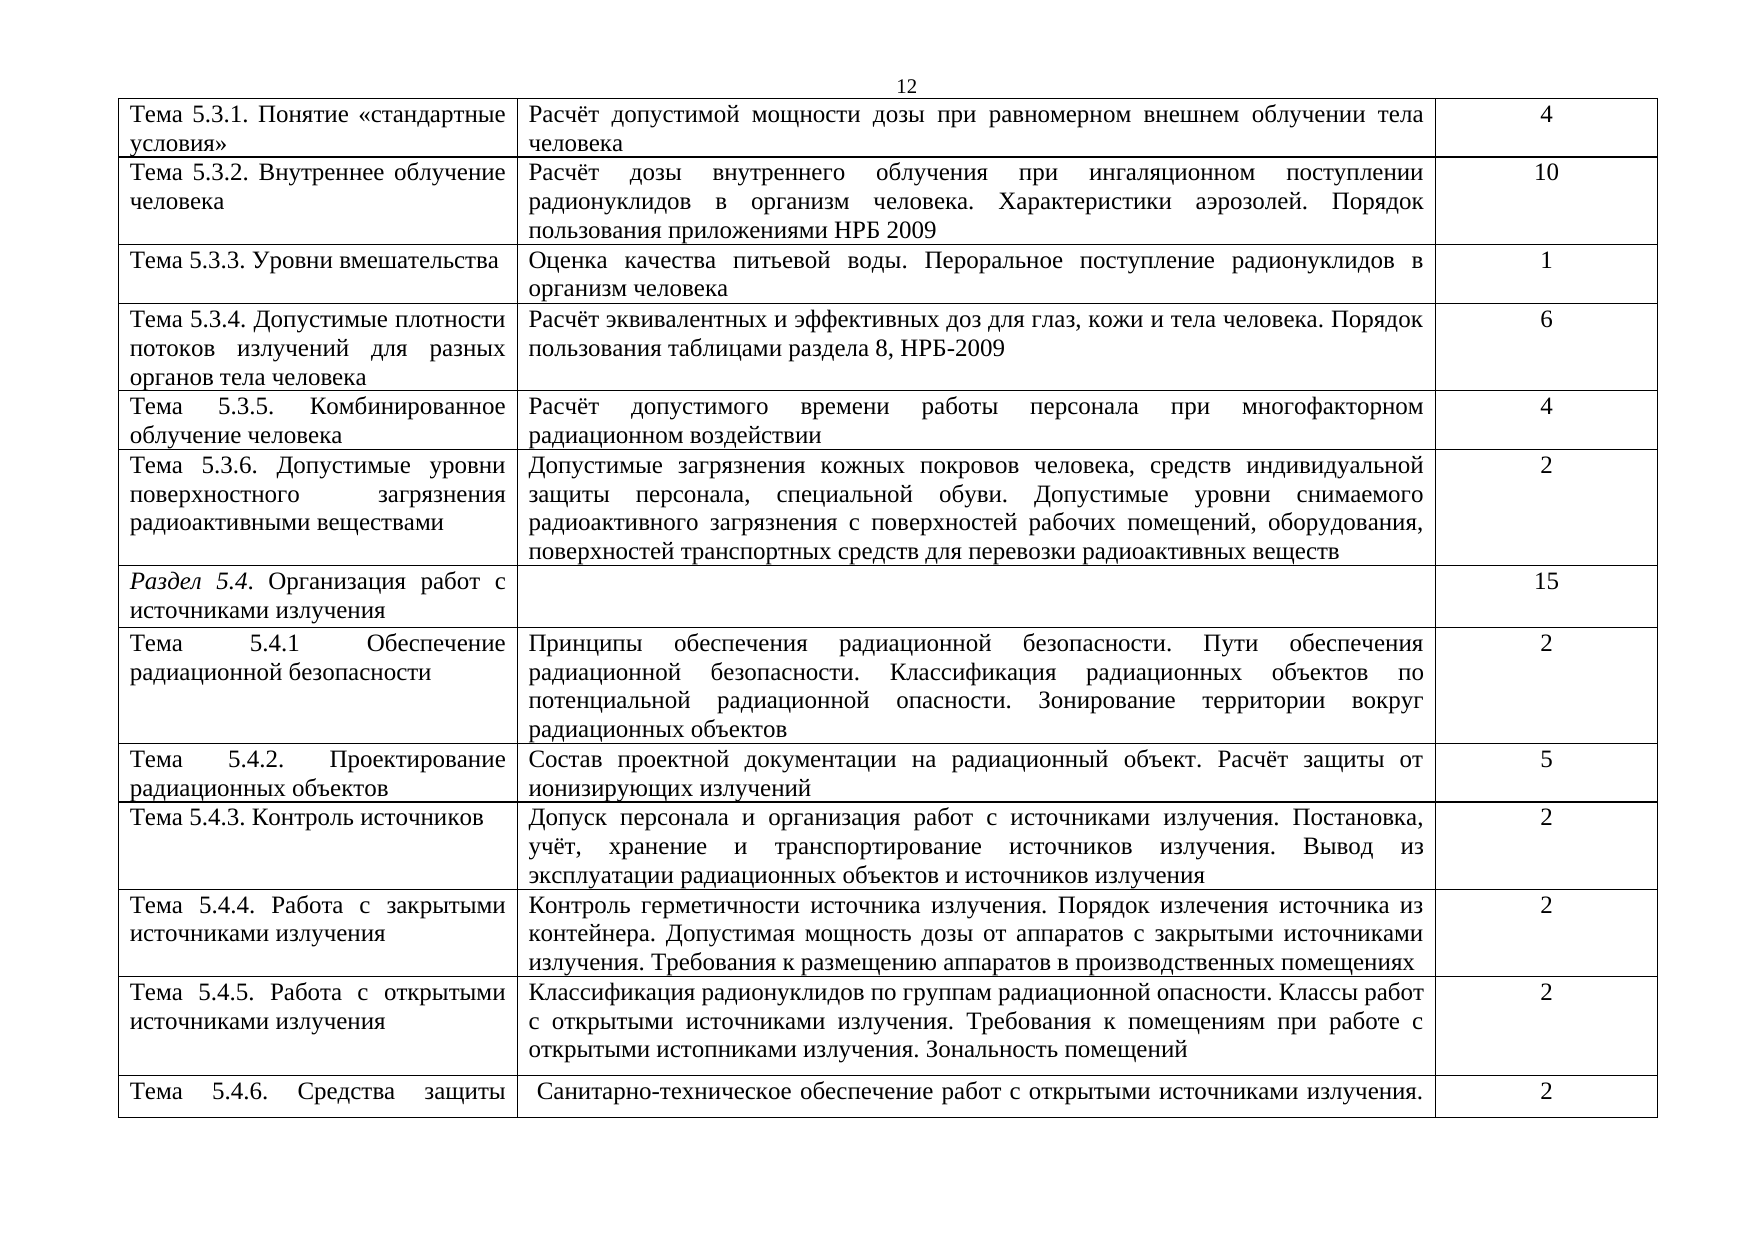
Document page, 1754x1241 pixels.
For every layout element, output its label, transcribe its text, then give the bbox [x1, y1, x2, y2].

table_cell Тема 5.4.5. Работа с открытыми источниками излучения [119, 977, 517, 1075]
table_cell Оценка качества питьевой воды. Пероральное поступление радионуклидов в организм человека [518, 245, 1435, 303]
table_cell Раздел 5.4. Организация работ с источниками излучения [119, 566, 517, 627]
table_cell 6 [1436, 304, 1657, 390]
table_cell Классификация радионуклидов по группам радиационной опасности. Классы работ с открытыми источниками излучения. Требования к помещениям при работе с открытыми истопниками излучения. Зональность помещений [518, 977, 1435, 1075]
table_cell Расчёт эквивалентных и эффективных доз для глаз, кожи и тела человека. Порядок пользования таблицами раздела 8, НРБ-2009 [518, 304, 1435, 390]
table_cell 2 [1436, 803, 1657, 889]
table_cell 1 [1436, 245, 1657, 303]
table_cell Расчёт дозы внутреннего облучения при ингаляционном поступлении радионуклидов в организм человека. Характеристики аэрозолей. Порядок пользования приложениями НРБ 2009 [518, 158, 1435, 244]
table_cell Тема 5.4.4. Работа с закрытыми источниками излучения [119, 890, 517, 976]
table_cell Расчёт допустимой мощности дозы при равномерном внешнем облучении тела человека [518, 99, 1435, 156]
table_cell 2 [1436, 1076, 1657, 1117]
table_cell Допуск персонала и организация работ с источниками излучения. Постановка, учёт, хранение и транспортирование источников излучения. Вывод из эксплуатации радиационных объектов и источников излучения [518, 803, 1435, 889]
table_cell 2 [1436, 450, 1657, 565]
table_cell Состав проектной документации на радиационный объект. Расчёт защиты от ионизирующих излучений [518, 744, 1435, 801]
table_cell 15 [1436, 566, 1657, 627]
table_cell Тема 5.3.3. Уровни вмешательства [119, 245, 517, 303]
table_cell Тема 5.4.1 Обеспечение радиационной безопасности [119, 628, 517, 743]
table_cell Тема 5.4.3. Контроль источников [119, 803, 517, 889]
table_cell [518, 1076, 1435, 1117]
table_cell Допустимые загрязнения кожных покровов человека, средств индивидуальной защиты персонала, специальной обуви. Допустимые уровни снимаемого радиоактивного загрязнения с поверхностей рабочих помещений, оборудования, поверхностей транспортных средств для перевозки радиоактивных веществ [518, 450, 1435, 565]
table_cell Тема 5.3.6. Допустимые уровни поверхностного загрязнения радиоактивными веществами [119, 450, 517, 565]
table_cell Тема 5.3.2. Внутреннее облучение человека [119, 158, 517, 244]
table_cell 10 [1436, 158, 1657, 244]
table_cell Принципы обеспечения радиационной безопасности. Пути обеспечения радиационной безопасности. Классификация радиационных объектов по потенциальной радиационной опасности. Зонирование территории вокруг радиационных объектов [518, 628, 1435, 743]
table_cell 4 [1436, 391, 1657, 449]
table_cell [119, 1076, 517, 1117]
table_cell 2 [1436, 977, 1657, 1075]
table_cell Контроль герметичности источника излучения. Порядок излечения источника из контейнера. Допустимая мощность дозы от аппаратов с закрытыми источниками излучения. Требования к размещению аппаратов в производственных помещениях [518, 890, 1435, 976]
table_cell 4 [1436, 99, 1657, 156]
table_cell Тема 5.4.2. Проектирование радиационных объектов [119, 744, 517, 801]
table_cell 5 [1436, 744, 1657, 801]
table_cell Тема 5.3.1. Понятие «стандартные условия» [119, 99, 517, 156]
table_cell 2 [1436, 628, 1657, 743]
table_cell 2 [1436, 890, 1657, 976]
table_cell Тема 5.3.4. Допустимые плотности потоков излучений для разных органов тела человека [119, 304, 517, 390]
table_cell Расчёт допустимого времени работы персонала при многофакторном радиационном воздействии [518, 391, 1435, 449]
table_cell [518, 566, 1435, 627]
table_cell Тема 5.3.5. Комбинированное облучение человека [119, 391, 517, 449]
